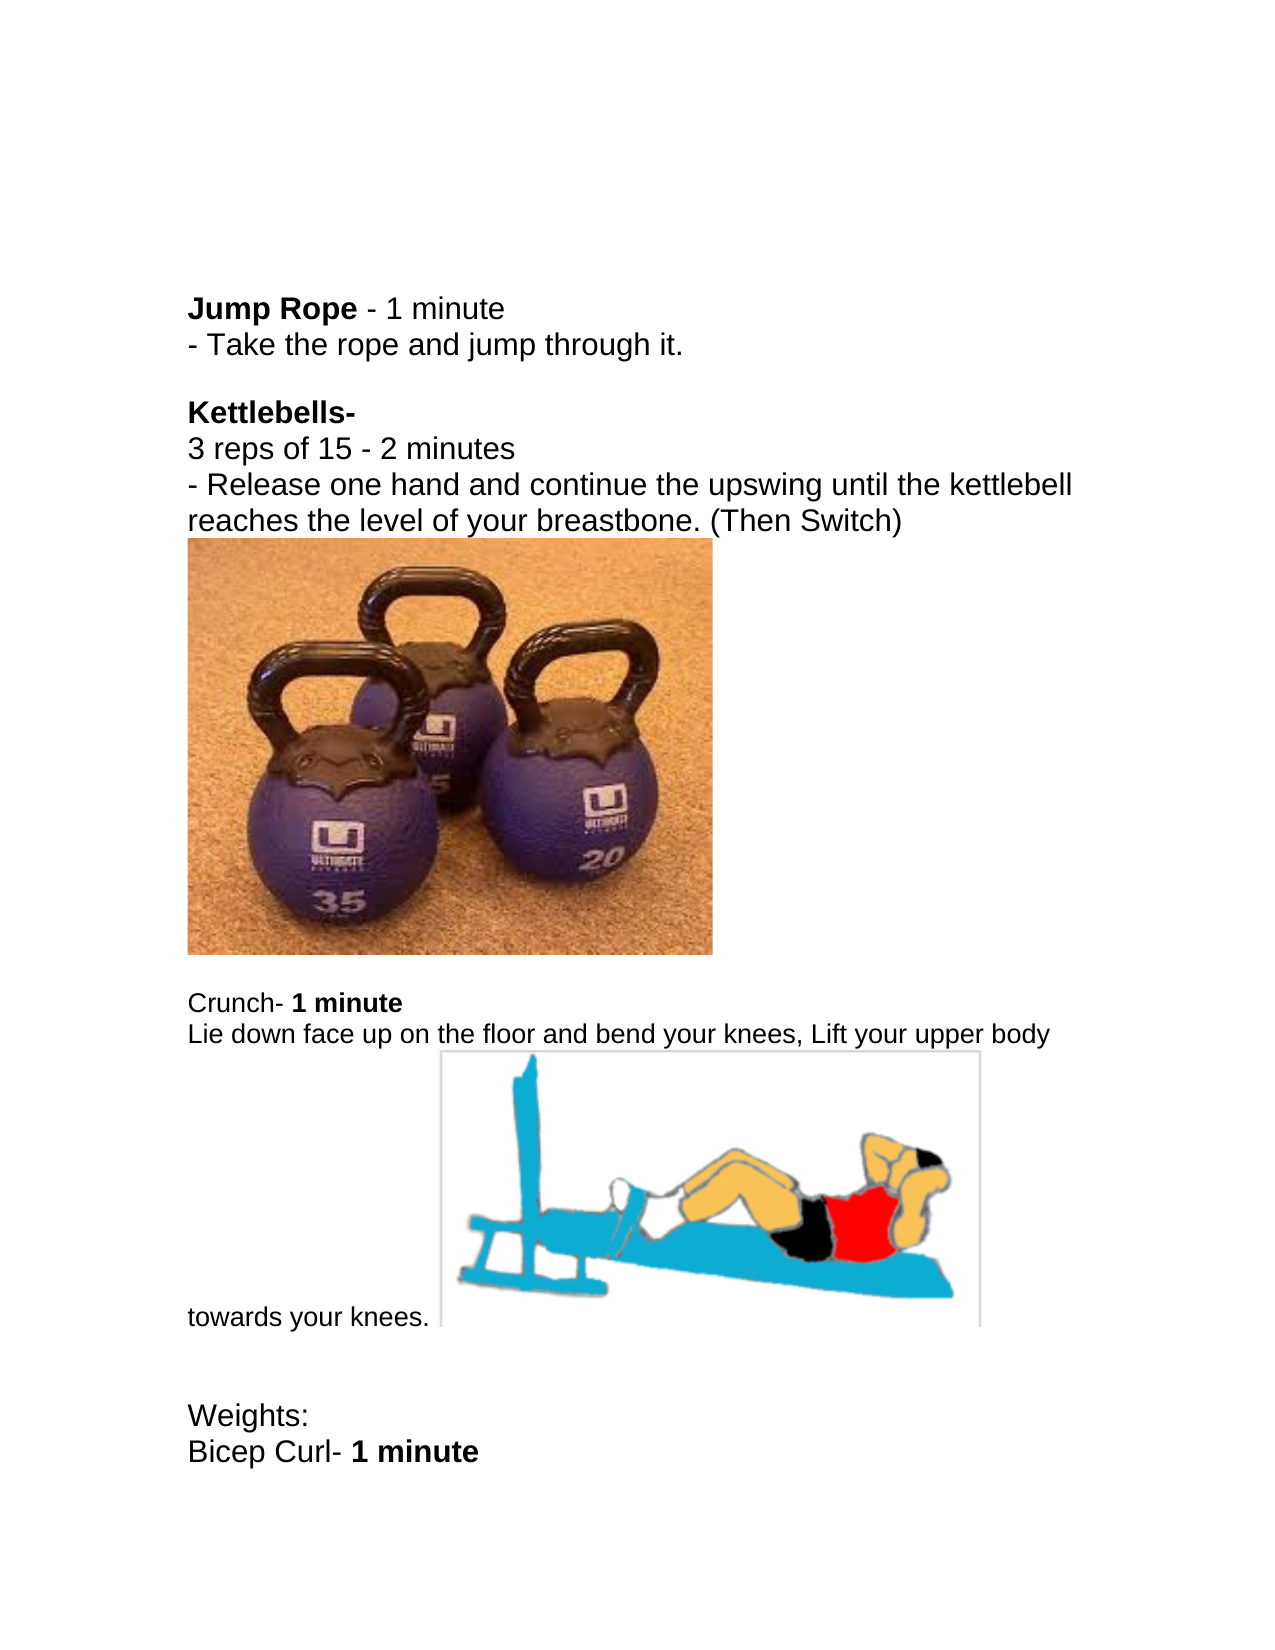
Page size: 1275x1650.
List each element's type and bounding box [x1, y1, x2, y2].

picture [437, 1049, 983, 1327]
text [187, 258, 1087, 1469]
picture [187, 538, 713, 955]
